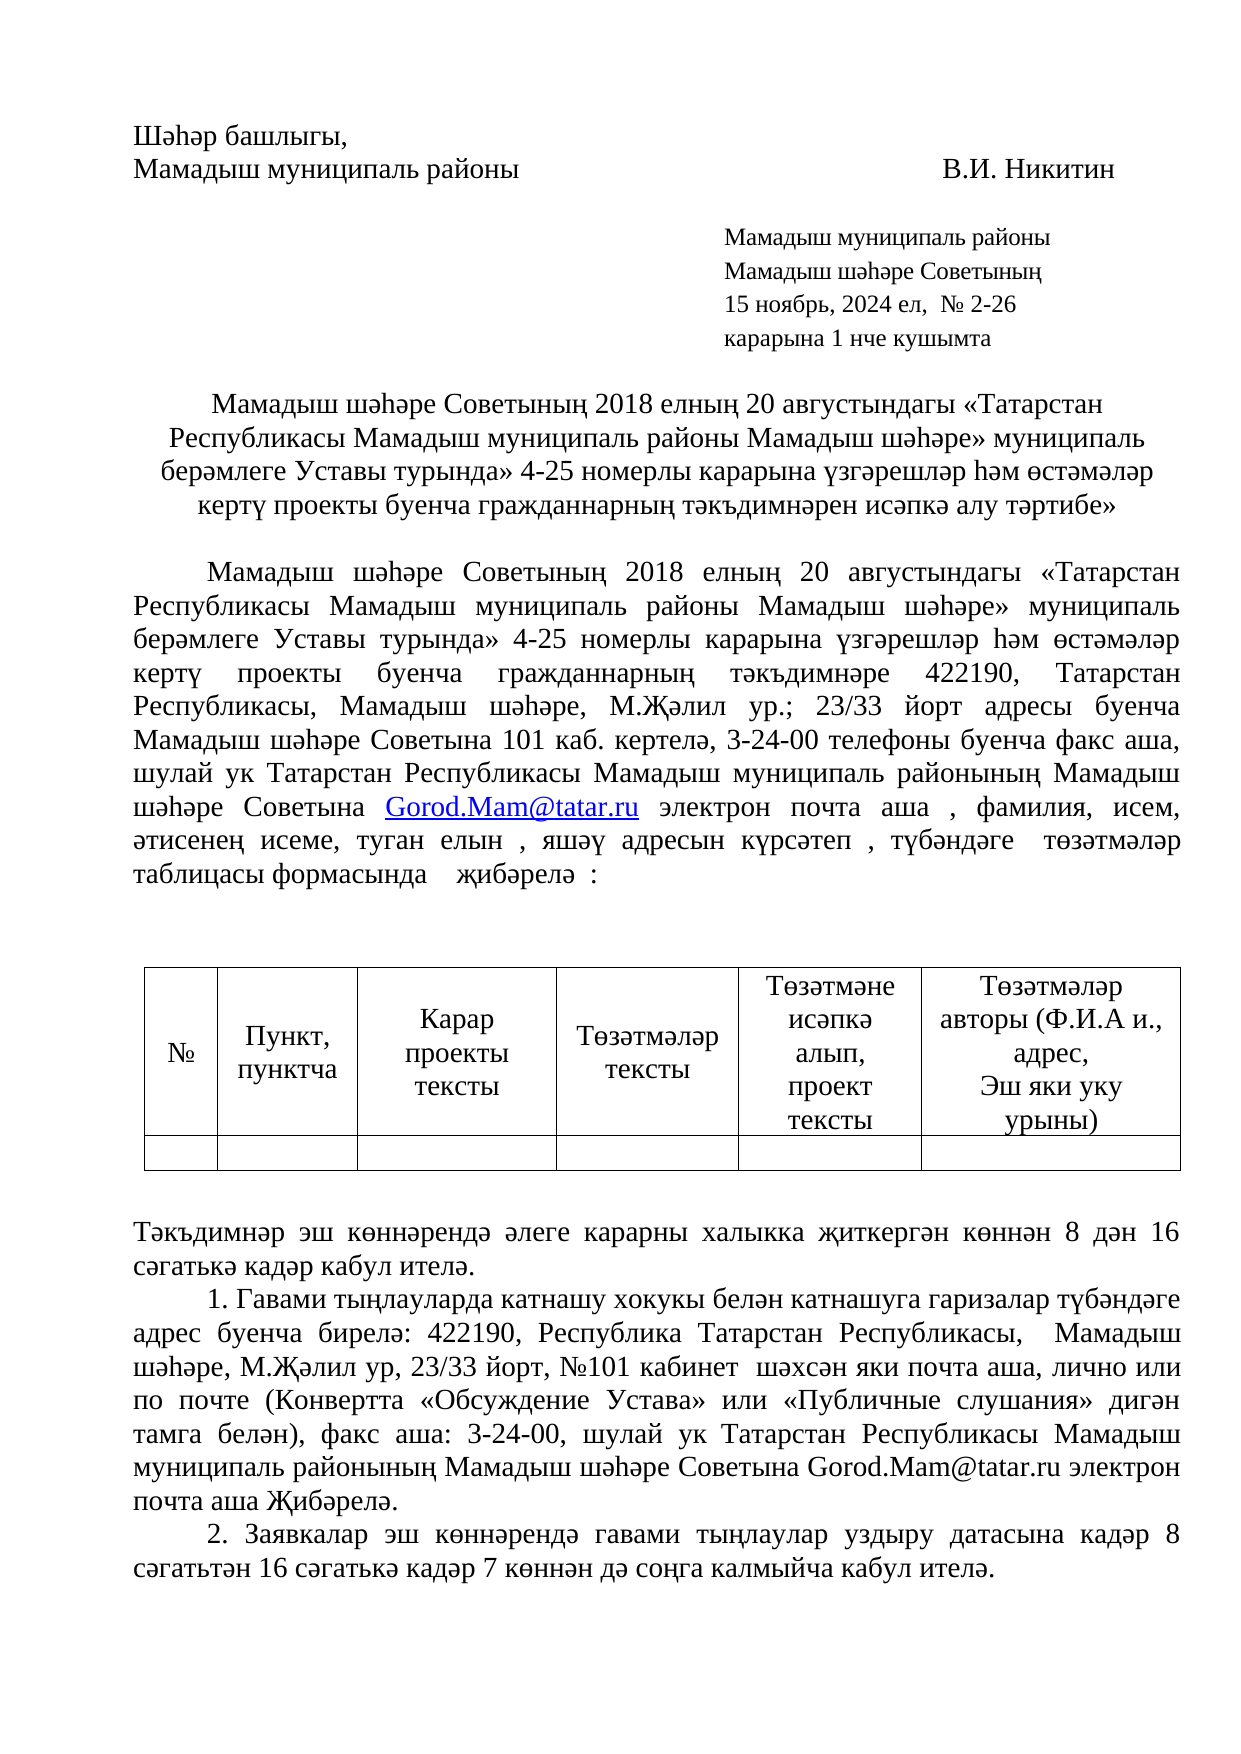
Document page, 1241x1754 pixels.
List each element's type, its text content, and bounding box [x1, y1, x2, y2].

table_header № [145, 968, 217, 1135]
text Тәкъдимнәр эш көннәрендә әлеге карарны халыкка җиткергән көннән 8 дән 16 сәгатькә кадәр кабул ителә. [133, 1214, 1181, 1282]
table_cell [218, 1136, 357, 1170]
table_header Төзәтмәне исәпкә алып, проект тексты [739, 968, 921, 1135]
text 15 ноябрь, 2024 ел, № 2-26 [724, 286, 1181, 319]
text 2. Заявкалар эш көннәрендә гавами тыңлаулар уздыру датасына кадәр 8 сәгатьтән 16 сәгатькә кадәр 7 көннән дә соңга калмыйча кабул ителә. [133, 1516, 1181, 1583]
text Мамадыш шәһәре Советының 2018 елның 20 августындагы «Татарстан Республикасы Мамадыш муниципаль районы Мамадыш шәһәре» муниципаль берәмлеге Уставы турында» 4-25 номерлы карарына үзгәрешләр һәм өстәмәләр кертү проекты буенча гражданнарның тәкъдимнәрен исәпкә алу тәртибе» [133, 386, 1181, 521]
table_cell [145, 1136, 217, 1170]
text 1. Гавами тыңлауларда катнашу хокукы белән катнашуга гаризалар түбәндәге адрес буенча бирелә: 422190, Республика Татарстан Республикасы, Мамадыш шәһәре, М.Җәлил ур, 23/33 йорт, №101 кабинет шәхсән яки почта аша, лично или по почте (Конвертта «Обсуждение Устава» или «Публичные слушания» дигән тамга белән), факс аша: 3-24-00, шулай ук Татарстан Республикасы Мамадыш муниципаль районының Мамадыш шәһәре Советына Gorod.Mam@tatar.ru электрон почта аша Җибәрелә. [133, 1282, 1181, 1516]
table_cell [358, 1136, 556, 1170]
table_header Төзәтмәләр авторы (Ф.И.А и., адрес, Эш яки уку урыны) [922, 968, 1180, 1135]
table_header Төзәтмәләр тексты [557, 968, 738, 1135]
table_cell [557, 1136, 738, 1170]
text Мамадыш муниципаль районы [724, 219, 1181, 252]
table_cell [922, 1136, 1180, 1170]
text карарына 1 нче кушымта [724, 319, 1181, 353]
text Мамадыш шәһәре Советының [724, 252, 1181, 286]
table_header Карар проекты тексты [358, 968, 556, 1135]
text Мамадыш шәһәре Советының 2018 елның 20 августындагы «Татарстан Республикасы Мамадыш муниципаль районы Мамадыш шәһәре» муниципаль берәмлеге Уставы турында» 4-25 номерлы карарына үзгәрешләр һәм өстәмәләр кертү проекты буенча гражданнарның тәкъдимнәре 422190, Татарстан Республикасы, Мамадыш шәһәре, М.Җәлил ур.; 23/33 йорт адресы буенча Мамадыш шәһәре Советына 101 каб. кертелә, 3-24-00 телефоны буенча факс аша, шулай ук Татарстан Республикасы Мамадыш муниципаль районының Мамадыш шәһәре Советына Gorod.Mam@tatar.ru электрон почта аша , фамилия, исем, әтисенең исеме, туган елын , яшәү адресын күрсәтеп , түбәндәге төзәтмәләр таблицасы формасында җибәрелә : [133, 554, 1181, 889]
text Мамадыш муниципаль районы В.И. Никитин [133, 152, 1181, 185]
table_header Пункт, пунктча [218, 968, 357, 1135]
table_cell [739, 1136, 921, 1170]
text Шәһәр башлыгы, [133, 118, 1181, 152]
